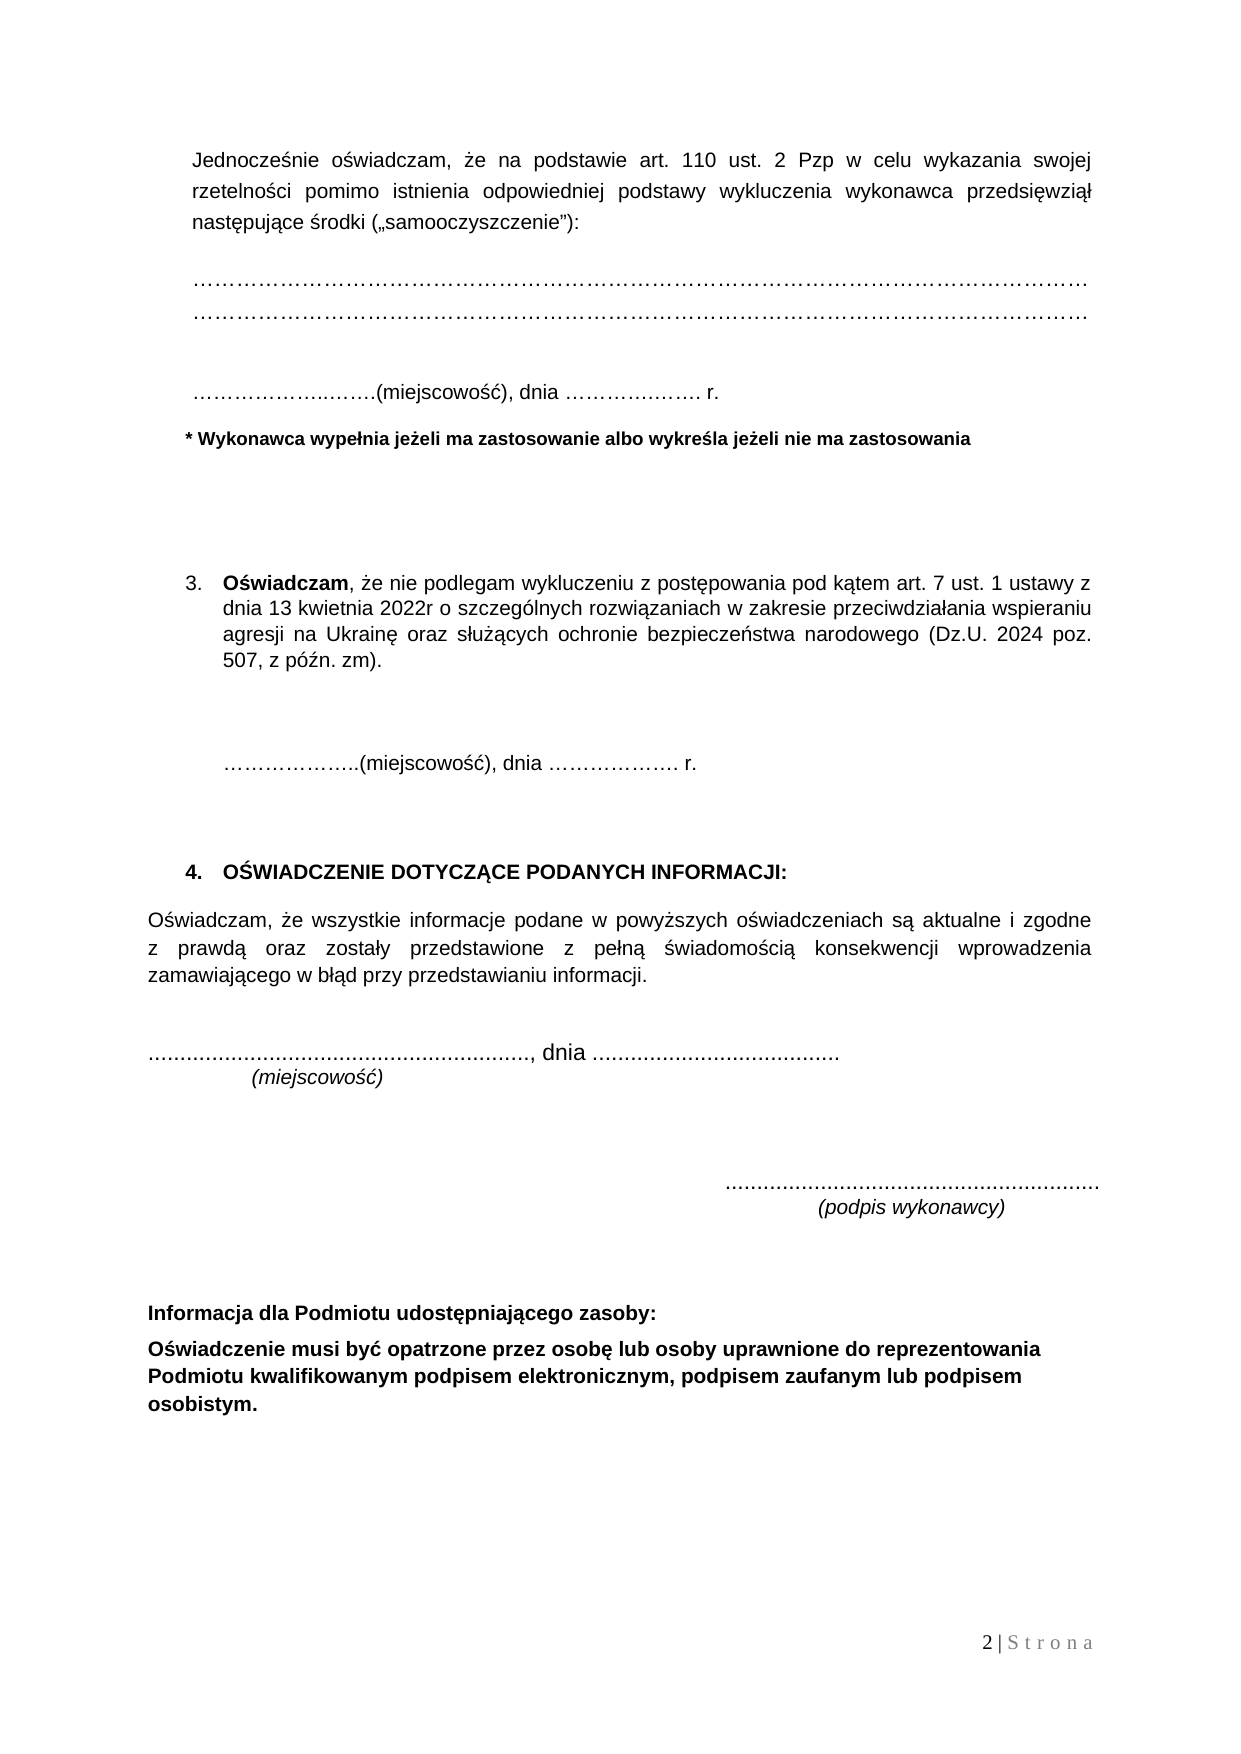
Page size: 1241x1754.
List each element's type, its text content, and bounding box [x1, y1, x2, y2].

text …………………………………………………………………………………………………………… [192, 266, 1093, 291]
text (miejscowość) [148, 1065, 1093, 1089]
text ………………..…….(miejscowość), dnia ………….……. r. [148, 380, 1093, 404]
text ............................................................, dnia ....................................... [148, 1039, 1093, 1065]
list Oświadczam, że nie podlegam wykluczeniu z postępowania pod kątem art. 7 ust. 1 ustawy z dnia 13 kwietnia 2022r o szczególnych rozwiązaniach w zakresie przeciwdziałania wspieraniu agresji na Ukrainę oraz służących ochronie bezpieczeństwa narodowego (Dz.U. 2024 poz. 507, z późn. zm). [185, 570, 1093, 672]
text Oświadczam, że wszystkie informacje podane w powyższych oświadczeniach są aktualne i zgodne z prawdą oraz zostały przedstawione z pełną świadomością konsekwencji wprowadzenia zamawiającego w błąd przy przedstawianiu informacji. [148, 908, 1093, 987]
list ………………..(miejscowość), dnia ………………. r. [223, 751, 1093, 775]
text …………………………………………………………………………………………………………… [192, 299, 1093, 324]
text ........................................................... (podpis wykonawcy) [723, 1168, 1102, 1218]
list OŚWIADCZENIE DOTYCZĄCE PODANYCH INFORMACJI: [185, 859, 1093, 883]
text Informacja dla Podmiotu udostępniającego zasoby: [148, 1301, 1093, 1325]
text Oświadczenie musi być opatrzone przez osobę lub osoby uprawnione do reprezentowania Podmiotu kwalifikowanym podpisem elektronicznym, podpisem zaufanym lub podpisem osobistym. [148, 1337, 1093, 1416]
text Jednocześnie oświadczam, że na podstawie art. 110 ust. 2 Pzp w celu wykazania swojej rzetelności pomimo istnienia odpowiedniej podstawy wykluczenia wykonawca przedsięwziął następujące środki („samooczyszczenie”): [192, 148, 1093, 234]
text * Wykonawca wypełnia jeżeli ma zastosowanie albo wykreśla jeżeli nie ma zastosowania [148, 428, 1093, 450]
